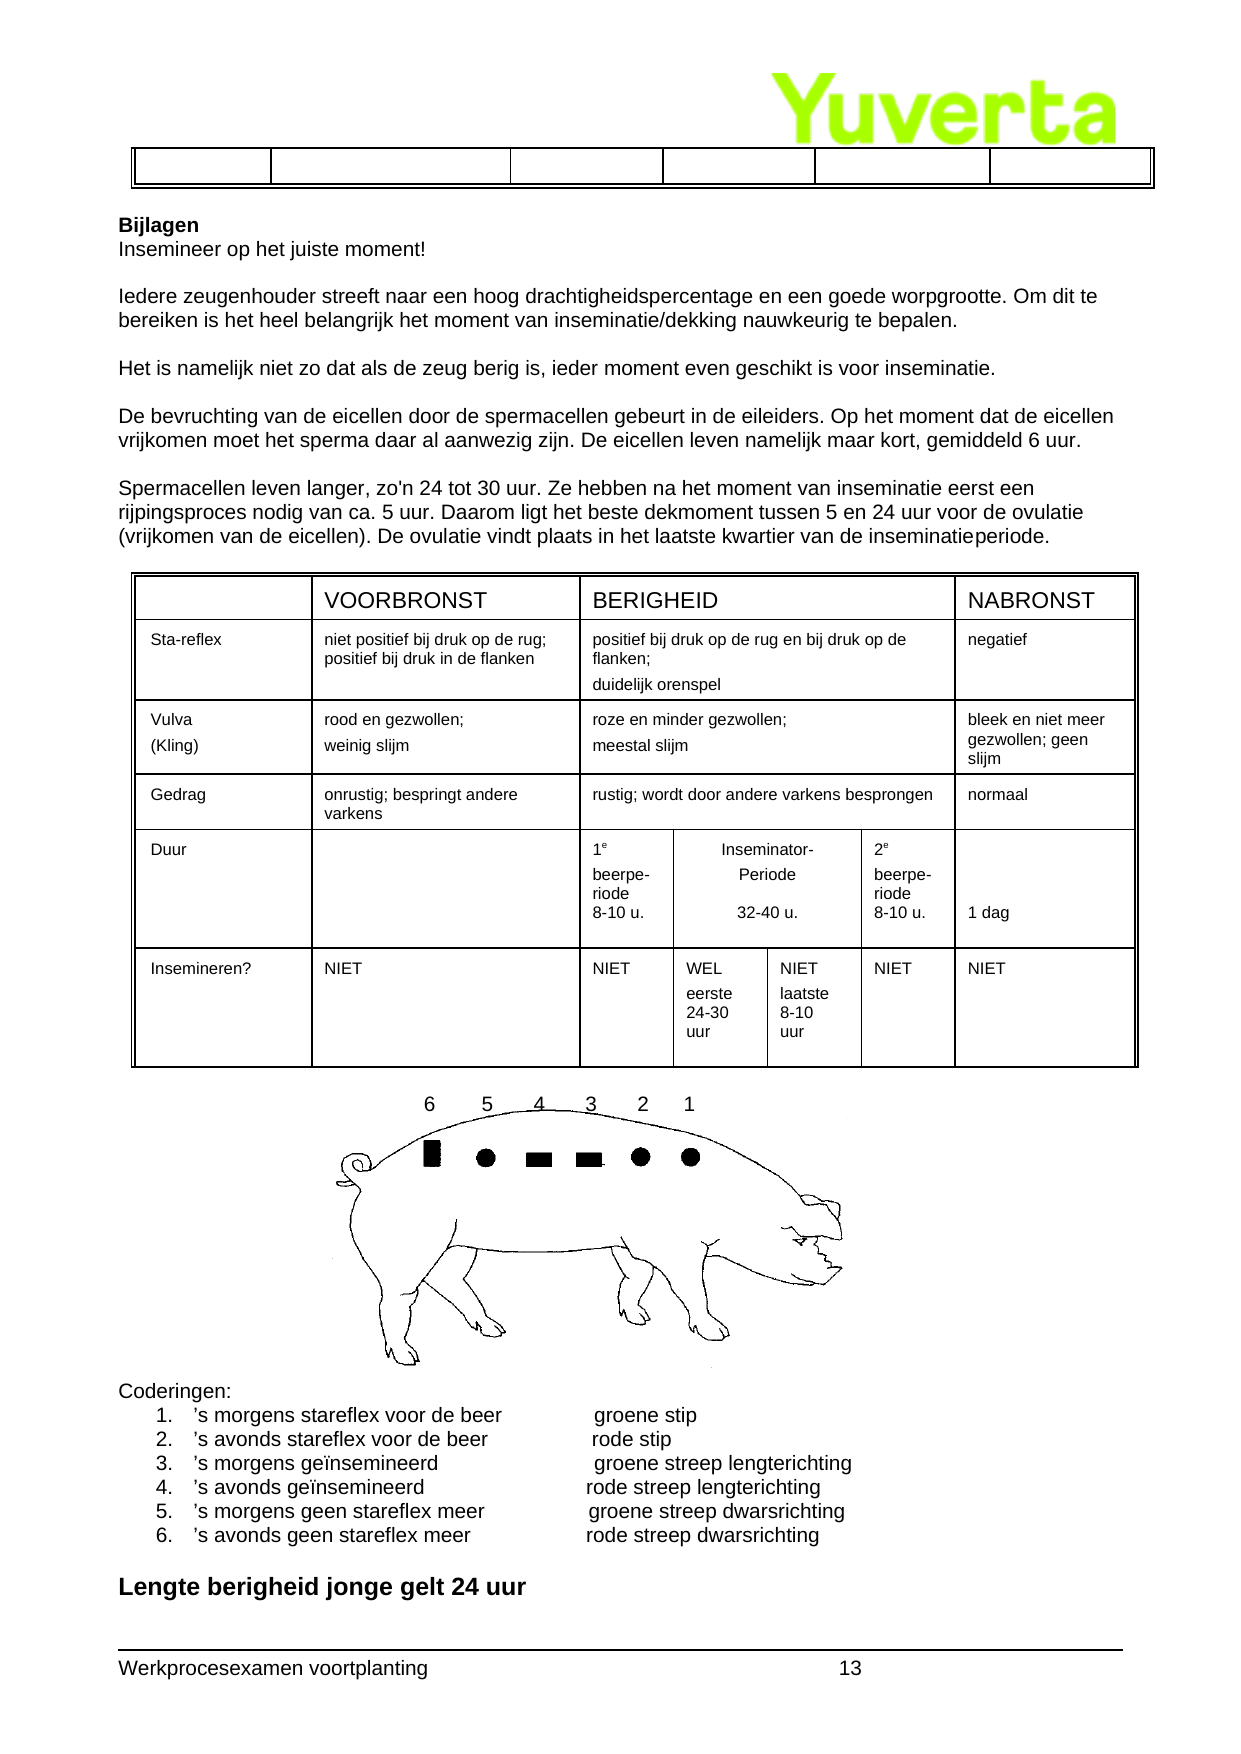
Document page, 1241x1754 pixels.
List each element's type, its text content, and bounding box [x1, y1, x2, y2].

table_cell NIET [313, 949, 579, 1066]
table_cell [511, 149, 662, 183]
table_cell 1 dag [956, 830, 1134, 947]
table_cell Vulva (Kling) [136, 701, 311, 773]
text Iedere zeugenhouder streeft naar een hoog drachtigheidspercentage en een goede worpgrootte. Om dit te bereiken is het heel belangrijk het moment van inseminatie/dekking nauwkeurig te bepalen. [118, 284, 1122, 332]
table_cell negatief [956, 620, 1134, 699]
table_header BERIGHEID [581, 577, 954, 618]
table_cell normaal [956, 775, 1134, 828]
table_cell NIET [581, 949, 673, 1066]
table_cell rustig; wordt door andere varkens besprongen [581, 775, 954, 828]
table_cell onrustig; bespringt andere varkens [313, 775, 579, 828]
list ’s morgens geen stareflex meer groene streep dwarsrichting [156, 1499, 1122, 1523]
table_cell [664, 149, 814, 183]
list ’s avonds stareflex voor de beer rode stip [156, 1427, 1122, 1451]
table_cell Duur [136, 830, 311, 947]
list ’s morgens geïnsemineerd groene streep lengterichting [156, 1451, 1122, 1475]
text Insemineer op het juiste moment! [118, 236, 1122, 260]
table_cell [816, 149, 989, 183]
table_header VOORBRONST [313, 577, 579, 618]
table_header [136, 577, 311, 618]
table_header NABRONST [956, 577, 1134, 618]
text Coderingen: [118, 1379, 1122, 1403]
table_cell 2e beerperiode 8-10 u. [862, 830, 954, 947]
table_cell Sta-reflex [136, 620, 311, 699]
table_cell [272, 149, 510, 183]
table_cell [991, 149, 1150, 183]
table_cell roze en minder gezwollen; meestal slijm [581, 701, 954, 773]
picture [313, 1116, 872, 1375]
text De bevruchting van de eicellen door de spermacellen gebeurt in de eileiders. Op het moment dat de eicellen vrijkomen moet het sperma daar al aanwezig zijn. De eicellen leven namelijk maar kort, gemiddeld 6 uur. [118, 404, 1122, 452]
table_cell NIET [956, 949, 1134, 1066]
list ’s morgens stareflex voor de beer groene stip [156, 1403, 1122, 1427]
table_cell rood en gezwollen; weinig slijm [313, 701, 579, 773]
subtitle Lengte berigheid jonge gelt 24 uur [118, 1572, 1122, 1601]
list ’s avonds geen stareflex meer rode streep dwarsrichting [156, 1523, 1122, 1547]
table_cell 1e beerpe-riode 8-10 u. [581, 830, 673, 947]
table_cell Inseminator- Periode 32-40 u. [674, 830, 861, 947]
picture [771, 73, 1117, 147]
table_cell NIET laatste 8-10 uur [768, 949, 861, 1066]
list ’s avonds geïnsemineerd rode streep lengterichting [156, 1475, 1122, 1499]
table_cell niet positief bij druk op de rug; positief bij druk in de flanken [313, 620, 579, 699]
table_cell bleek en niet meer gezwollen; geen slijm [956, 701, 1134, 773]
table_cell positief bij druk op de rug en bij druk op de flanken; duidelijk orenspel [581, 620, 954, 699]
table_cell WEL eerste 24-30 uur [674, 949, 767, 1066]
table_cell Insemineren? [136, 949, 311, 1066]
table_cell NIET [862, 949, 954, 1066]
table_cell Gedrag [136, 775, 311, 828]
table_cell [136, 149, 270, 183]
text Het is namelijk niet zo dat als de zeug berig is, ieder moment even geschikt is voor inseminatie. [118, 356, 1122, 380]
text Spermacellen leven langer, zo'n 24 tot 30 uur. Ze hebben na het moment van inseminatie eerst een rijpingsproces nodig van ca. 5 uur. Daarom ligt het beste dekmoment tussen 5 en 24 uur voor de ovulatie (vrijkomen van de eicellen). De ovulatie vindt plaats in het laatste kwartier van de inseminatieperiode. [118, 476, 1122, 548]
text Bijlagen [118, 212, 1122, 236]
table_cell [313, 830, 579, 947]
text 6 5 4 3 2 1 [118, 1092, 1122, 1116]
